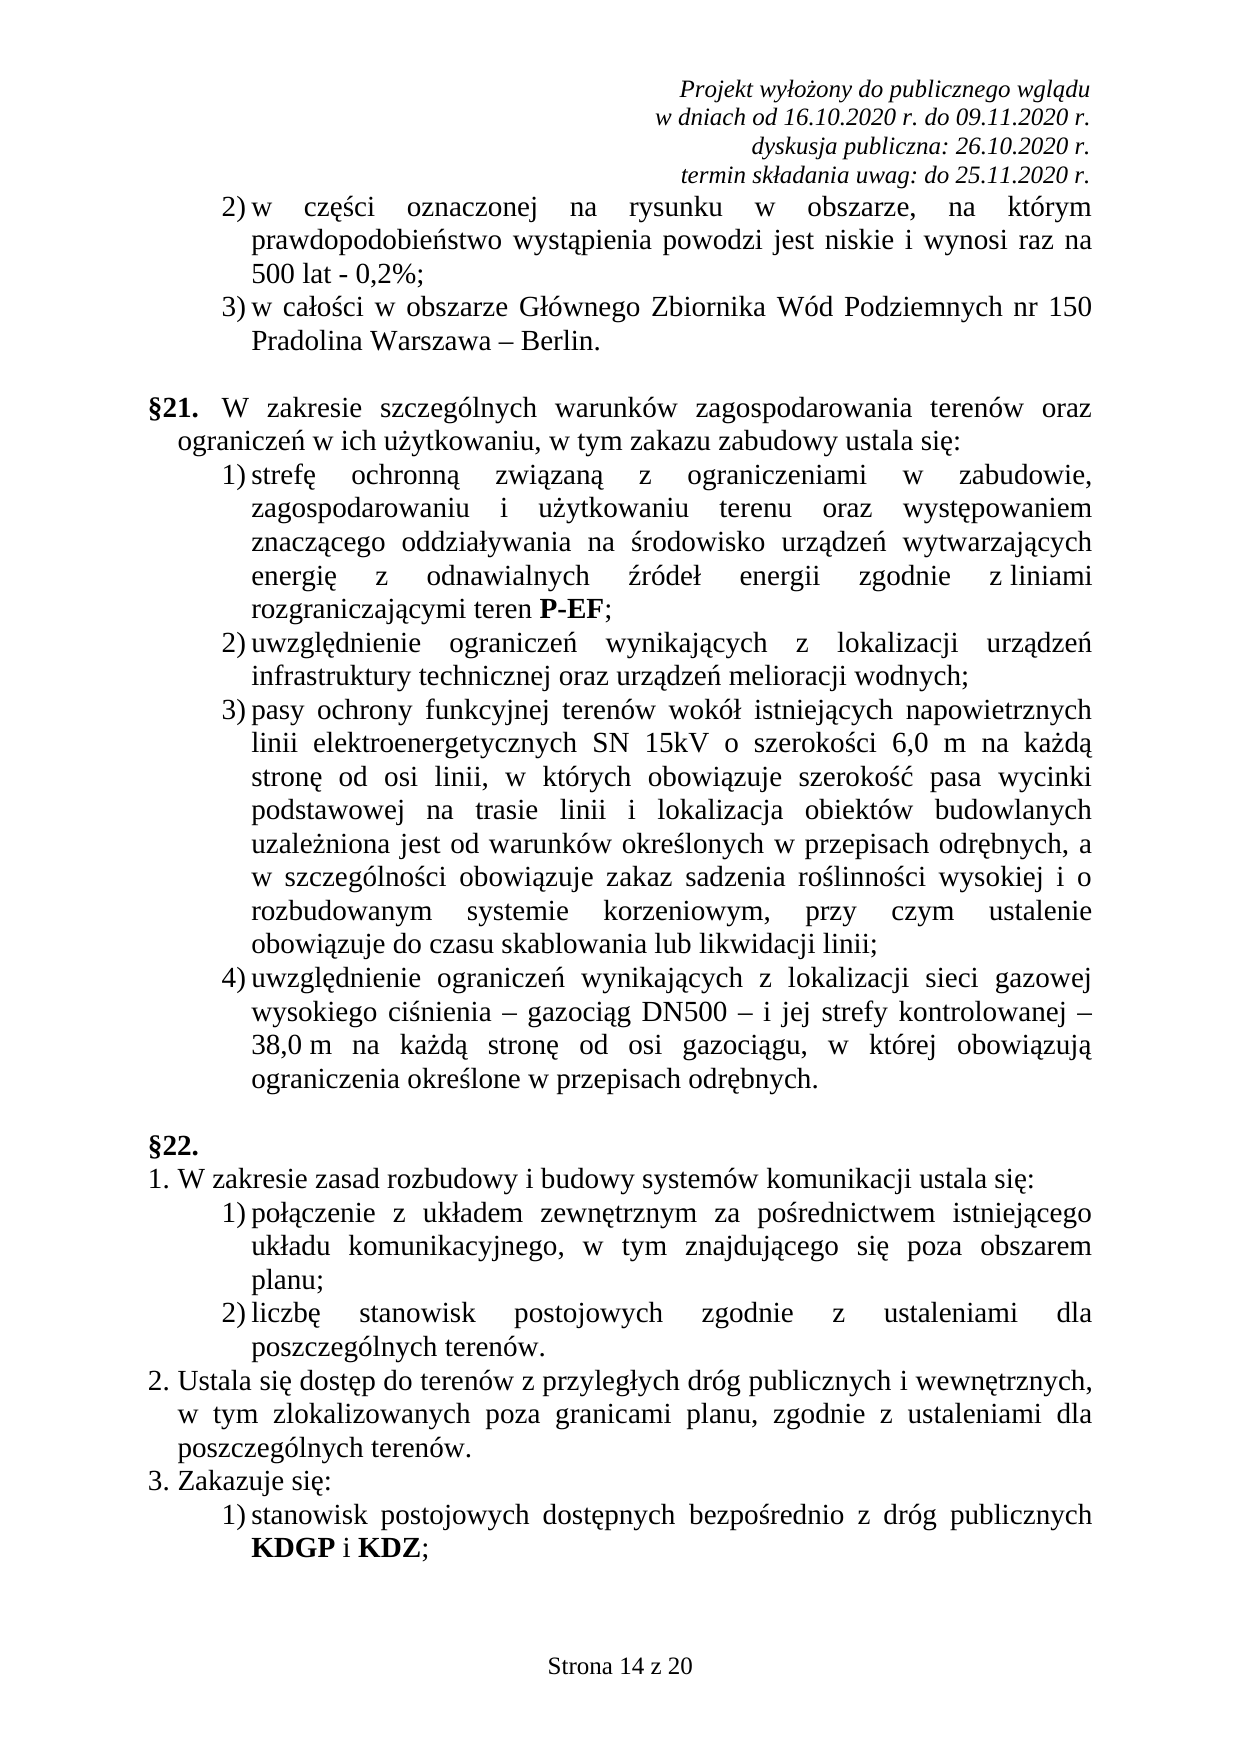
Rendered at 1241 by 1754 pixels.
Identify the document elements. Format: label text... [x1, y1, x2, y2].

list w części oznaczonej na rysunku w obszarze, na którym prawdopodobieństwo wystąpienia powodzi jest niskie i wynosi raz na 500 lat - 0,2%; [221, 189, 1093, 289]
list W zakresie szczególnych warunków zagospodarowania terenów oraz ograniczeń w ich użytkowaniu, w tym zakazu zabudowy ustala się: [148, 390, 1093, 457]
list strefę ochronną związaną z ograniczeniami w zabudowie, zagospodarowaniu i użytkowaniu terenu oraz występowaniem znaczącego oddziaływania na środowisko urządzeń wytwarzających energię z odnawialnych źródeł energii zgodnie z liniami rozgraniczającymi teren P-EF; [221, 457, 1093, 625]
list Zakazuje się: [148, 1463, 1093, 1497]
list uwzględnienie ograniczeń wynikających z lokalizacji urządzeń infrastruktury technicznej oraz urządzeń melioracji wodnych; [221, 625, 1093, 692]
list liczbę stanowisk postojowych zgodnie z ustaleniami dla poszczególnych terenów. [221, 1296, 1093, 1363]
list Ustala się dostęp do terenów z przyległych dróg publicznych i wewnętrznych, w tym zlokalizowanych poza granicami planu, zgodnie z ustaleniami dla poszczególnych terenów. [148, 1363, 1093, 1463]
list w całości w obszarze Głównego Zbiornika Wód Podziemnych nr 150 Pradolina Warszawa – Berlin. [221, 289, 1093, 356]
list uwzględnienie ograniczeń wynikających z lokalizacji sieci gazowej wysokiego ciśnienia – gazociąg DN500 – i jej strefy kontrolowanej – 38,0 m na każdą stronę od osi gazociągu, w której obowiązują ograniczenia określone w przepisach odrębnych. [221, 960, 1093, 1094]
list W zakresie zasad rozbudowy i budowy systemów komunikacji ustala się: [148, 1161, 1093, 1195]
list połączenie z układem zewnętrznym za pośrednictwem istniejącego układu komunikacyjnego, w tym znajdującego się poza obszarem planu; [221, 1195, 1093, 1296]
list pasy ochrony funkcyjnej terenów wokół istniejących napowietrznych linii elektroenergetycznych SN 15kV o szerokości 6,0 m na każdą stronę od osi linii, w których obowiązuje szerokość pasa wycinki podstawowej na trasie linii i lokalizacja obiektów budowlanych uzależniona jest od warunków określonych w przepisach odrębnych, a w szczególności obowiązuje zakaz sadzenia roślinności wysokiej i o rozbudowanym systemie korzeniowym, przy czym ustalenie obowiązuje do czasu skablowania lub likwidacji linii; [221, 692, 1093, 960]
list stanowisk postojowych dostępnych bezpośrednio z dróg publicznych KDGP i KDZ; [221, 1497, 1093, 1564]
